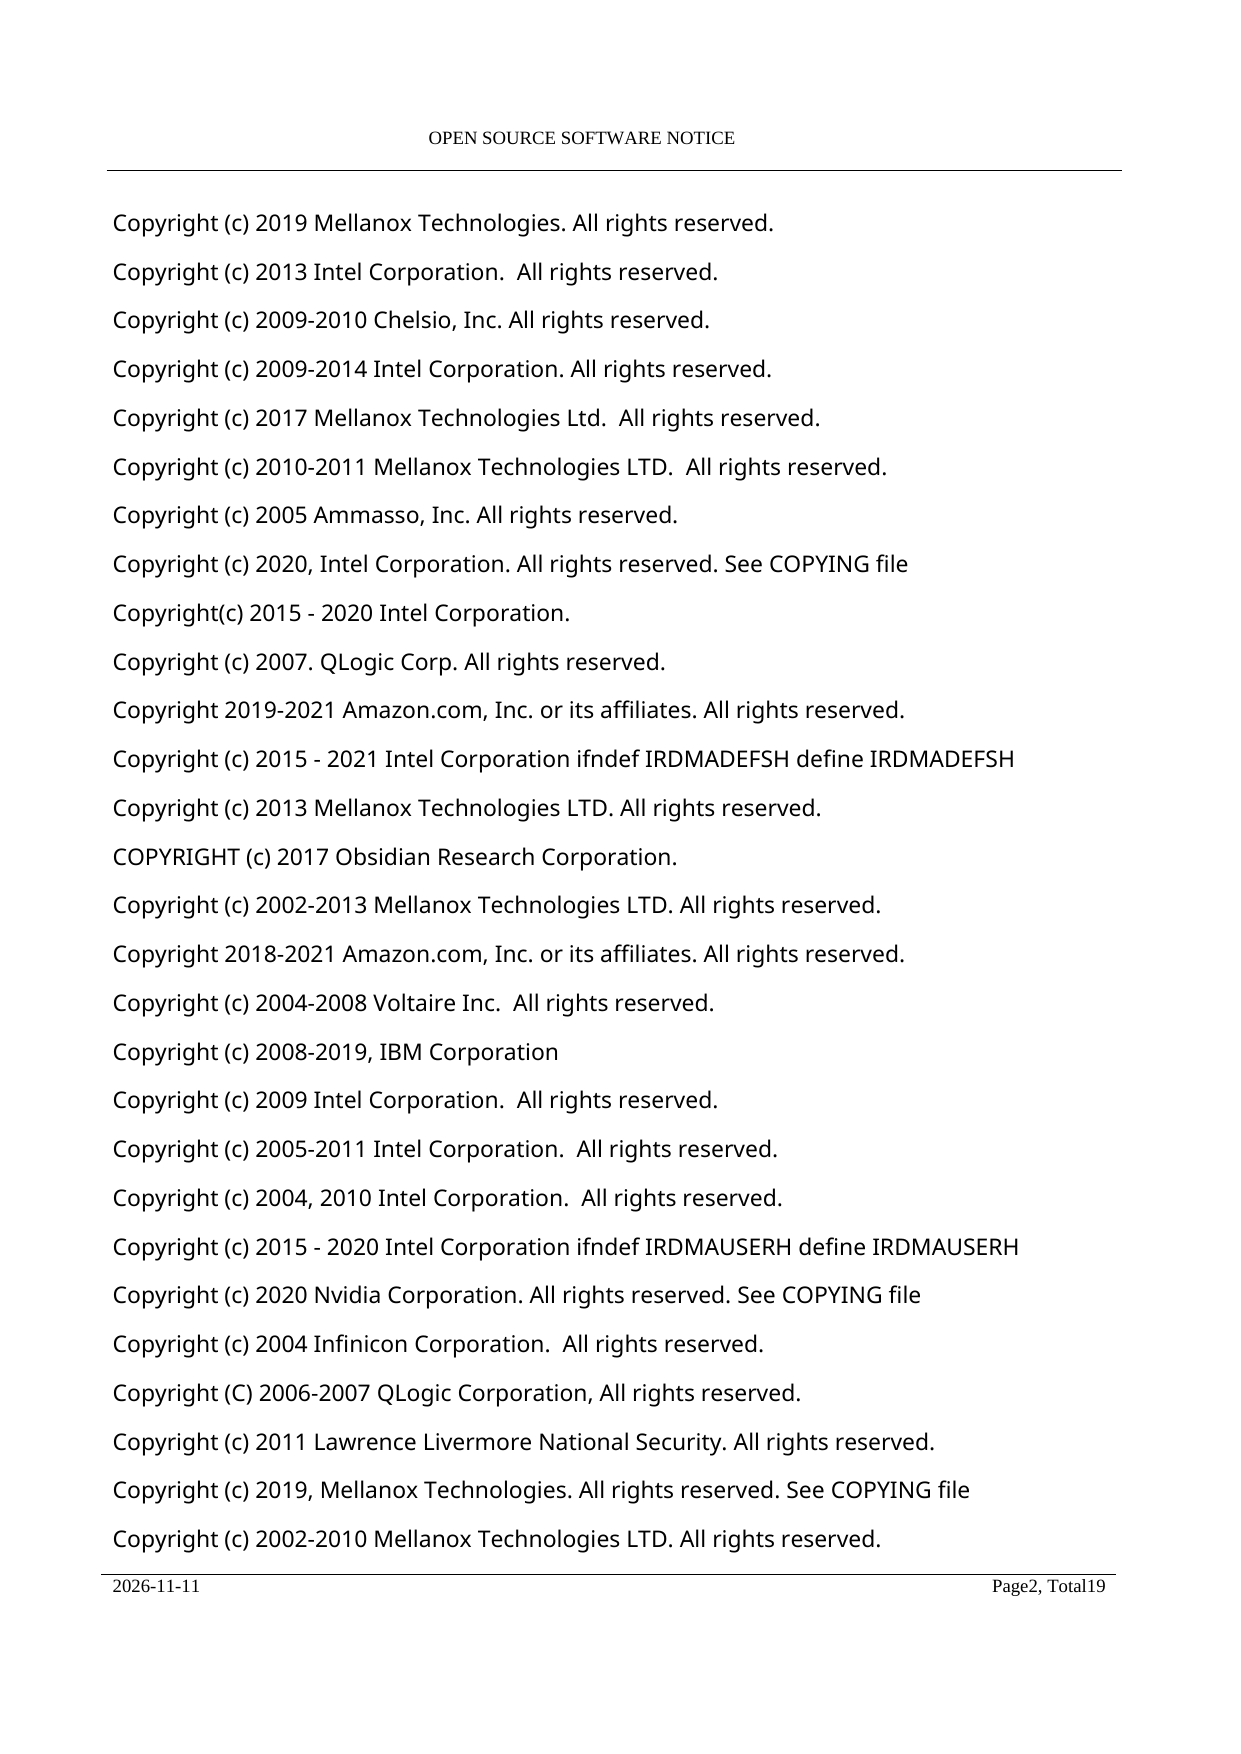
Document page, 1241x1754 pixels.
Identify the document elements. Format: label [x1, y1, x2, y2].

text [112, 206, 1128, 1555]
